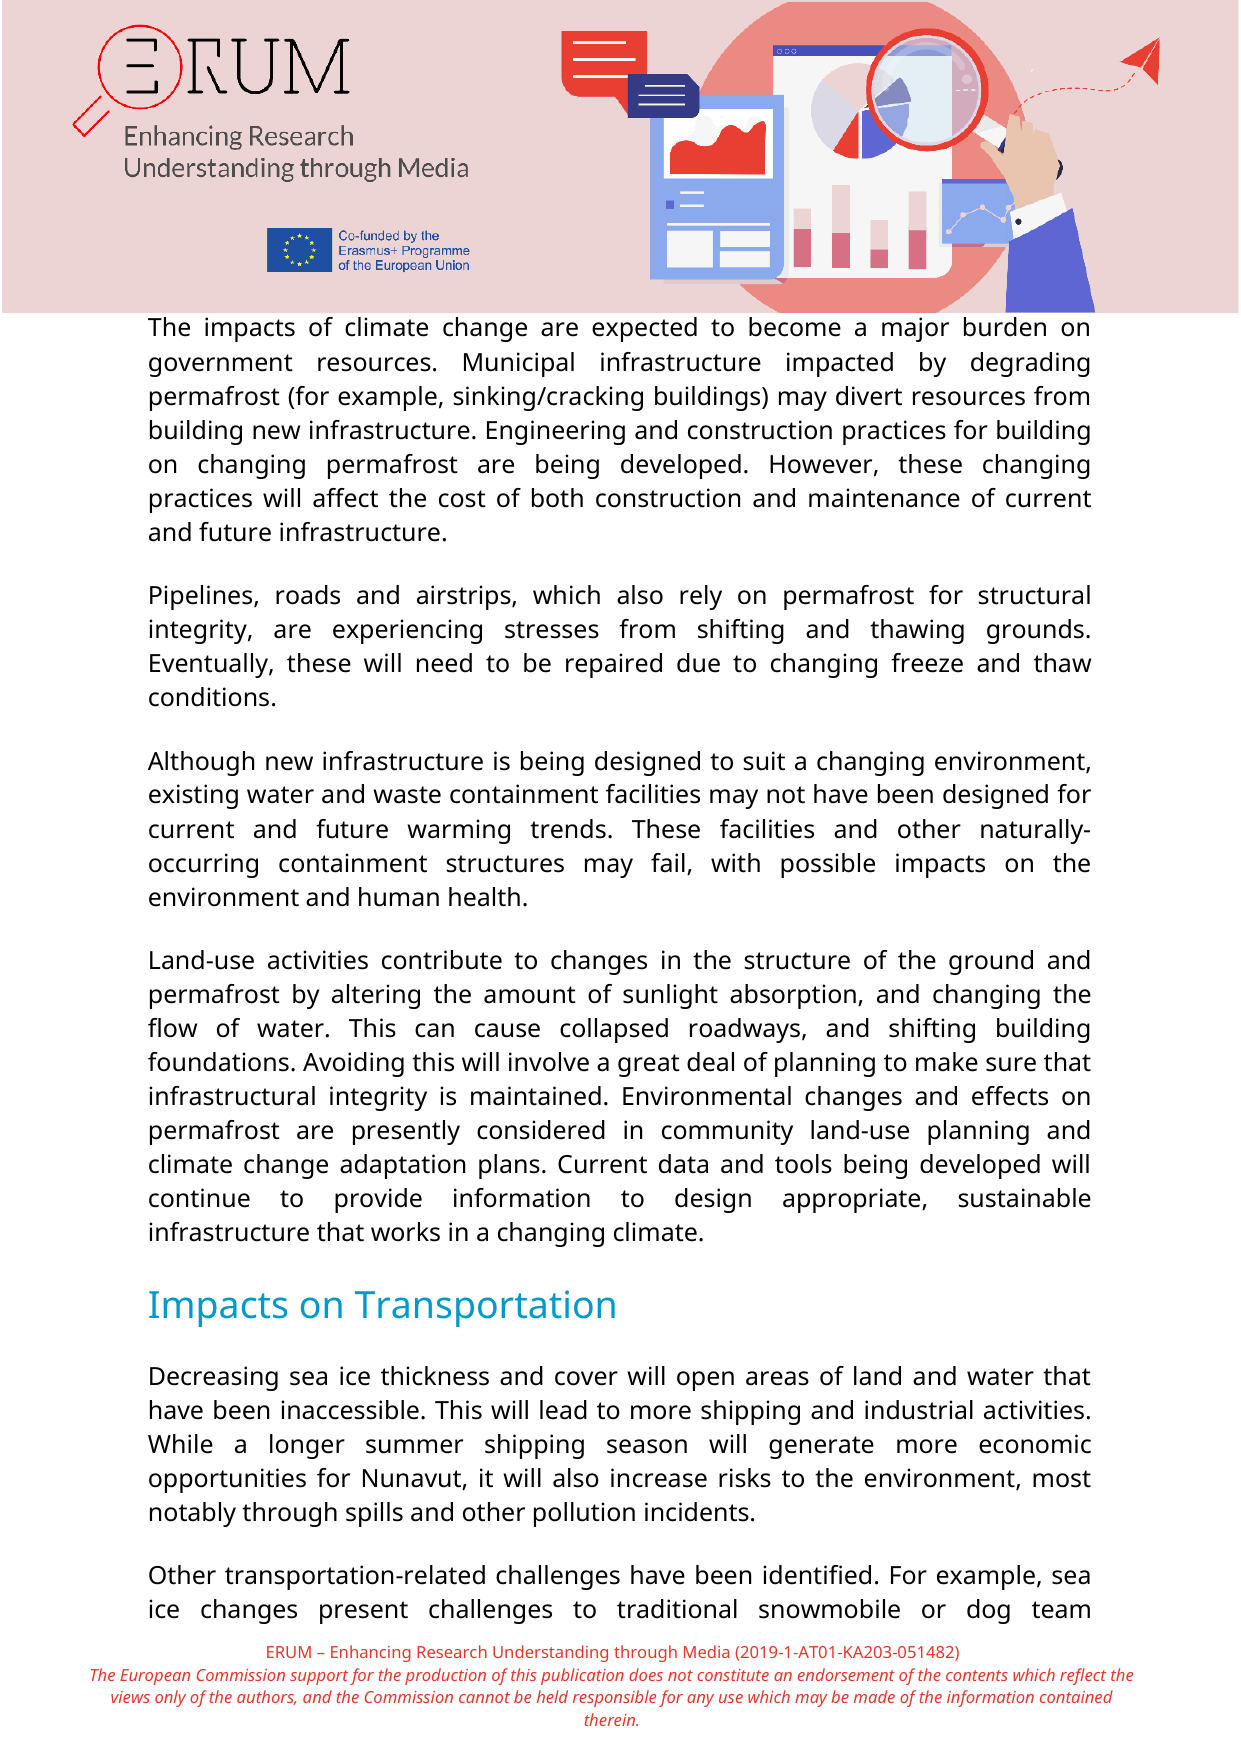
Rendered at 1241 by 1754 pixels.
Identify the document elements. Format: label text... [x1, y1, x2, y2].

picture [0, 0, 1241, 313]
subtitle Impacts on Transportation [148, 1278, 1093, 1329]
text Land-use activities contribute to changes in the structure of the ground and permafrost by altering the amount of sunlight absorption, and changing the flow of water. This can cause collapsed roadways, and shifting building foundations. Avoiding this will involve a great deal of planning to make sure that infrastructural integrity is maintained. Environmental changes and effects on permafrost are presently considered in community land-use planning and climate change adaptation plans. Current data and tools being developed will continue to provide information to design appropriate, sustainable infrastructure that works in a changing climate. [148, 943, 1093, 1249]
text Pipelines, roads and airstrips, which also rely on permafrost for structural integrity, are experiencing stresses from shifting and thawing grounds. Eventually, these will need to be repaired due to changing freeze and thaw conditions. [148, 578, 1093, 714]
text The impacts of climate change are expected to become a major burden on government resources. Municipal infrastructure impacted by degrading permafrost (for example, sinking/cracking buildings) may divert resources from building new infrastructure. Engineering and construction practices for building on changing permafrost are being developed. However, these changing practices will affect the cost of both construction and maintenance of current and future infrastructure. [148, 310, 1093, 548]
text Decreasing sea ice thickness and cover will open areas of land and water that have been inaccessible. This will lead to more shipping and industrial activities. While a longer summer shipping season will generate more economic opportunities for Nunavut, it will also increase risks to the environment, most notably through spills and other pollution incidents. [148, 1358, 1093, 1529]
text Although new infrastructure is being designed to suit a changing environment, existing water and waste containment facilities may not have been designed for current and future warming trends. These facilities and other naturally-occurring containment structures may fail, with possible impacts on the environment and human health. [148, 743, 1093, 913]
